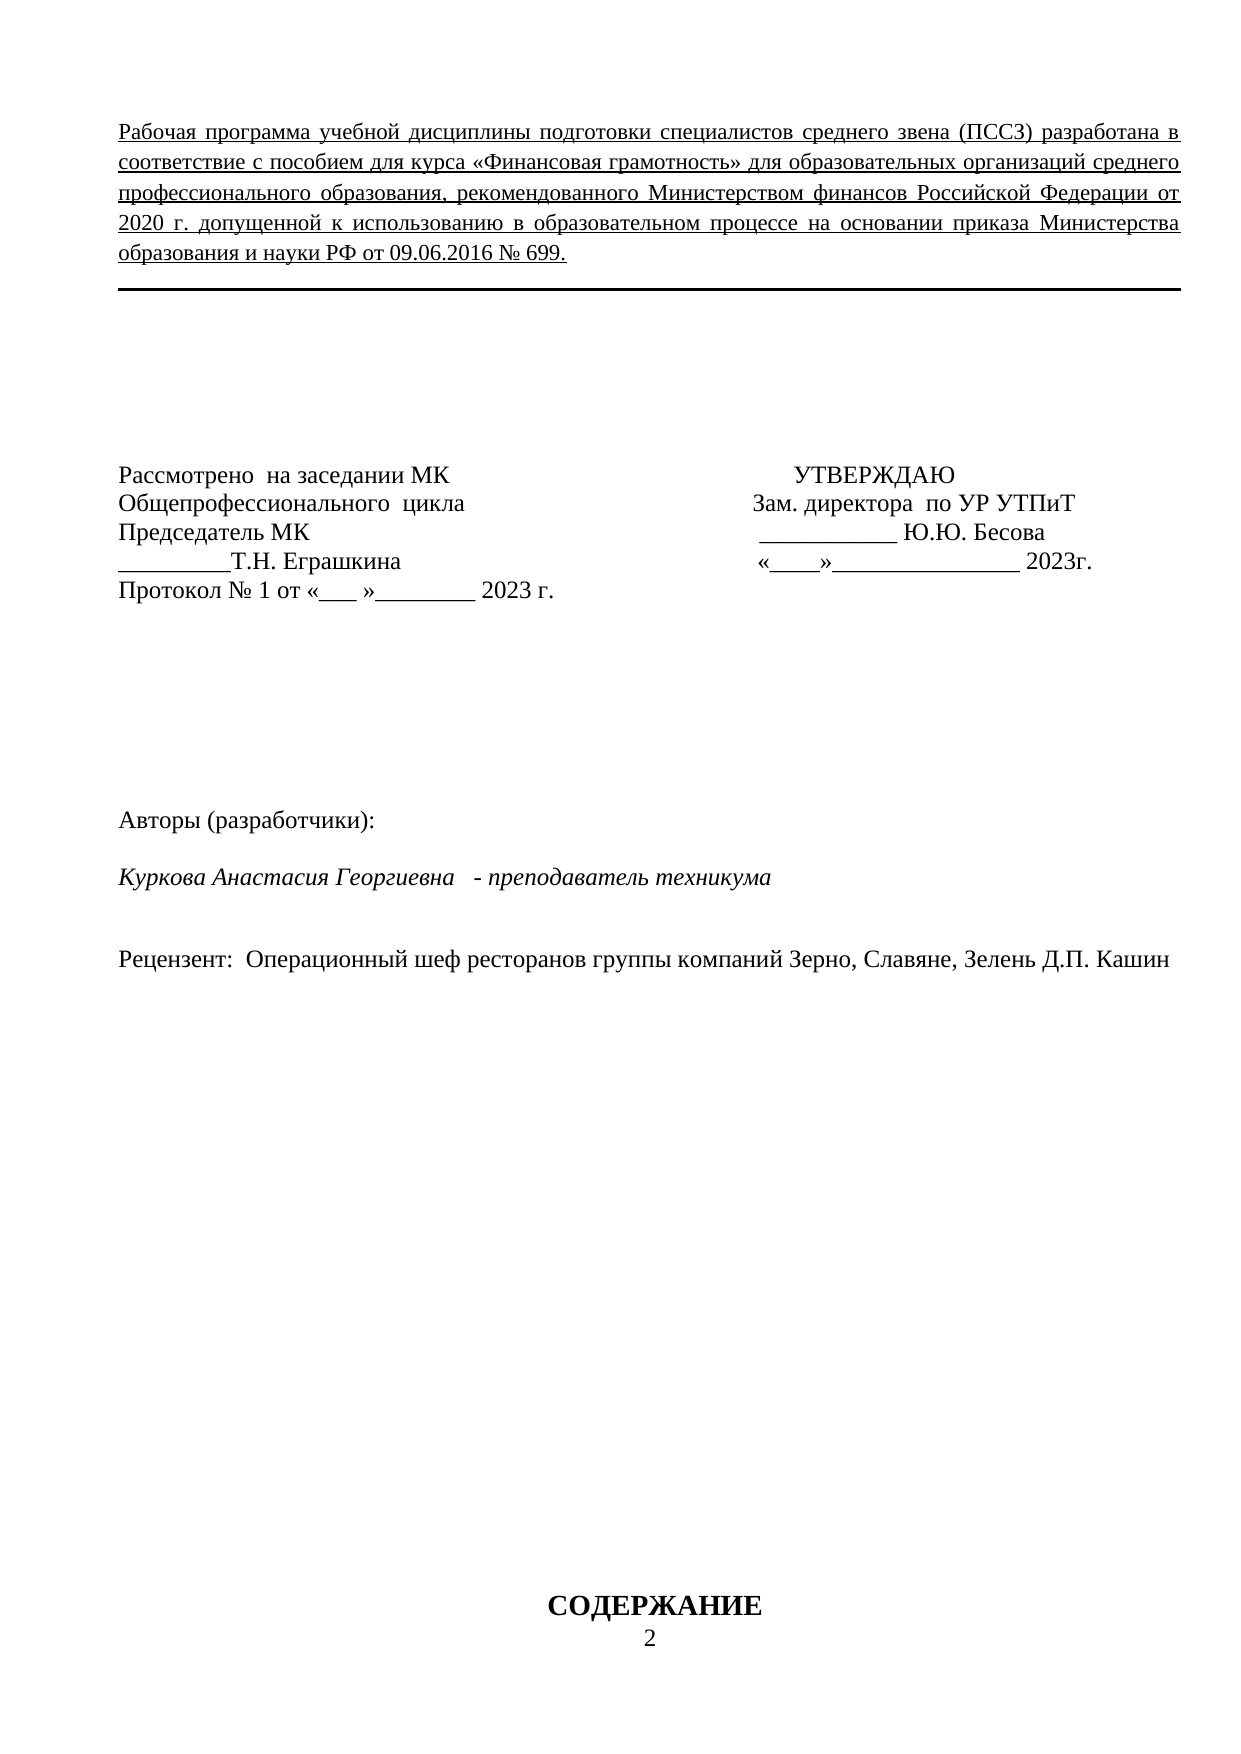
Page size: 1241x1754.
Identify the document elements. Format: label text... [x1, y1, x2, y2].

text Протокол № 1 от «___ »________ 2023 г. [118, 575, 1181, 603]
text _________Т.Н. Еграшкина «____»_______________ 2023г. [118, 546, 1181, 575]
text Рабочая программа учебной дисциплины подготовки специалистов среднего звена (ПССЗ) разработана в соответствие с пособием для курса «Финансовая грамотность» для образовательных организаций среднего профессионального образования, рекомендованного Министерством финансов Российской Федерации от 2020 г. допущенной к использованию в образовательном процессе на основании приказа Министерства образования и науки РФ от 09.06.2016 № 699. [118, 142, 1181, 171]
text Председатель МК ___________ Ю.Ю. Бесова [118, 517, 1181, 546]
text Куркова Анастасия Георгиевна - преподаватель техникума [118, 862, 1181, 891]
text Рассмотрено на заседании МК УТВЕРЖДАЮ [118, 460, 1181, 488]
text Рабочая программа учебной дисциплины подготовки специалистов среднего звена (ПССЗ) разработана в соответствие с пособием для курса «Финансовая грамотность» для образовательных организаций среднего профессионального образования, рекомендованного Министерством финансов Российской Федерации от 2020 г. допущенной к использованию в образовательном процессе на основании приказа Министерства образования и науки РФ от 09.06.2016 № 699. [118, 173, 1181, 201]
text Авторы (разработчики): [118, 805, 1181, 833]
text Рабочая программа учебной дисциплины подготовки специалистов среднего звена (ПССЗ) разработана в соответствие с пособием для курса «Финансовая грамотность» для образовательных организаций среднего профессионального образования, рекомендованного Министерством финансов Российской Федерации от 2020 г. допущенной к использованию в образовательном процессе на основании приказа Министерства образования и науки РФ от 09.06.2016 № 699. [118, 203, 1181, 232]
subtitle СОДЕРЖАНИЕ [128, 1588, 1181, 1621]
text Рабочая программа учебной дисциплины подготовки специалистов среднего звена (ПССЗ) разработана в соответствие с пособием для курса «Финансовая грамотность» для образовательных организаций среднего профессионального образования, рекомендованного Министерством финансов Российской Федерации от 2020 г. допущенной к использованию в образовательном процессе на основании приказа Министерства образования и науки РФ от 09.06.2016 № 699. [118, 233, 1181, 288]
text Рецензент: Операционный шеф ресторанов группы компаний Зерно, Славяне, Зелень Д.П. Кашин [118, 944, 1181, 973]
text Общепрофессионального цикла Зам. директора по УР УТПиТ [118, 488, 1181, 517]
